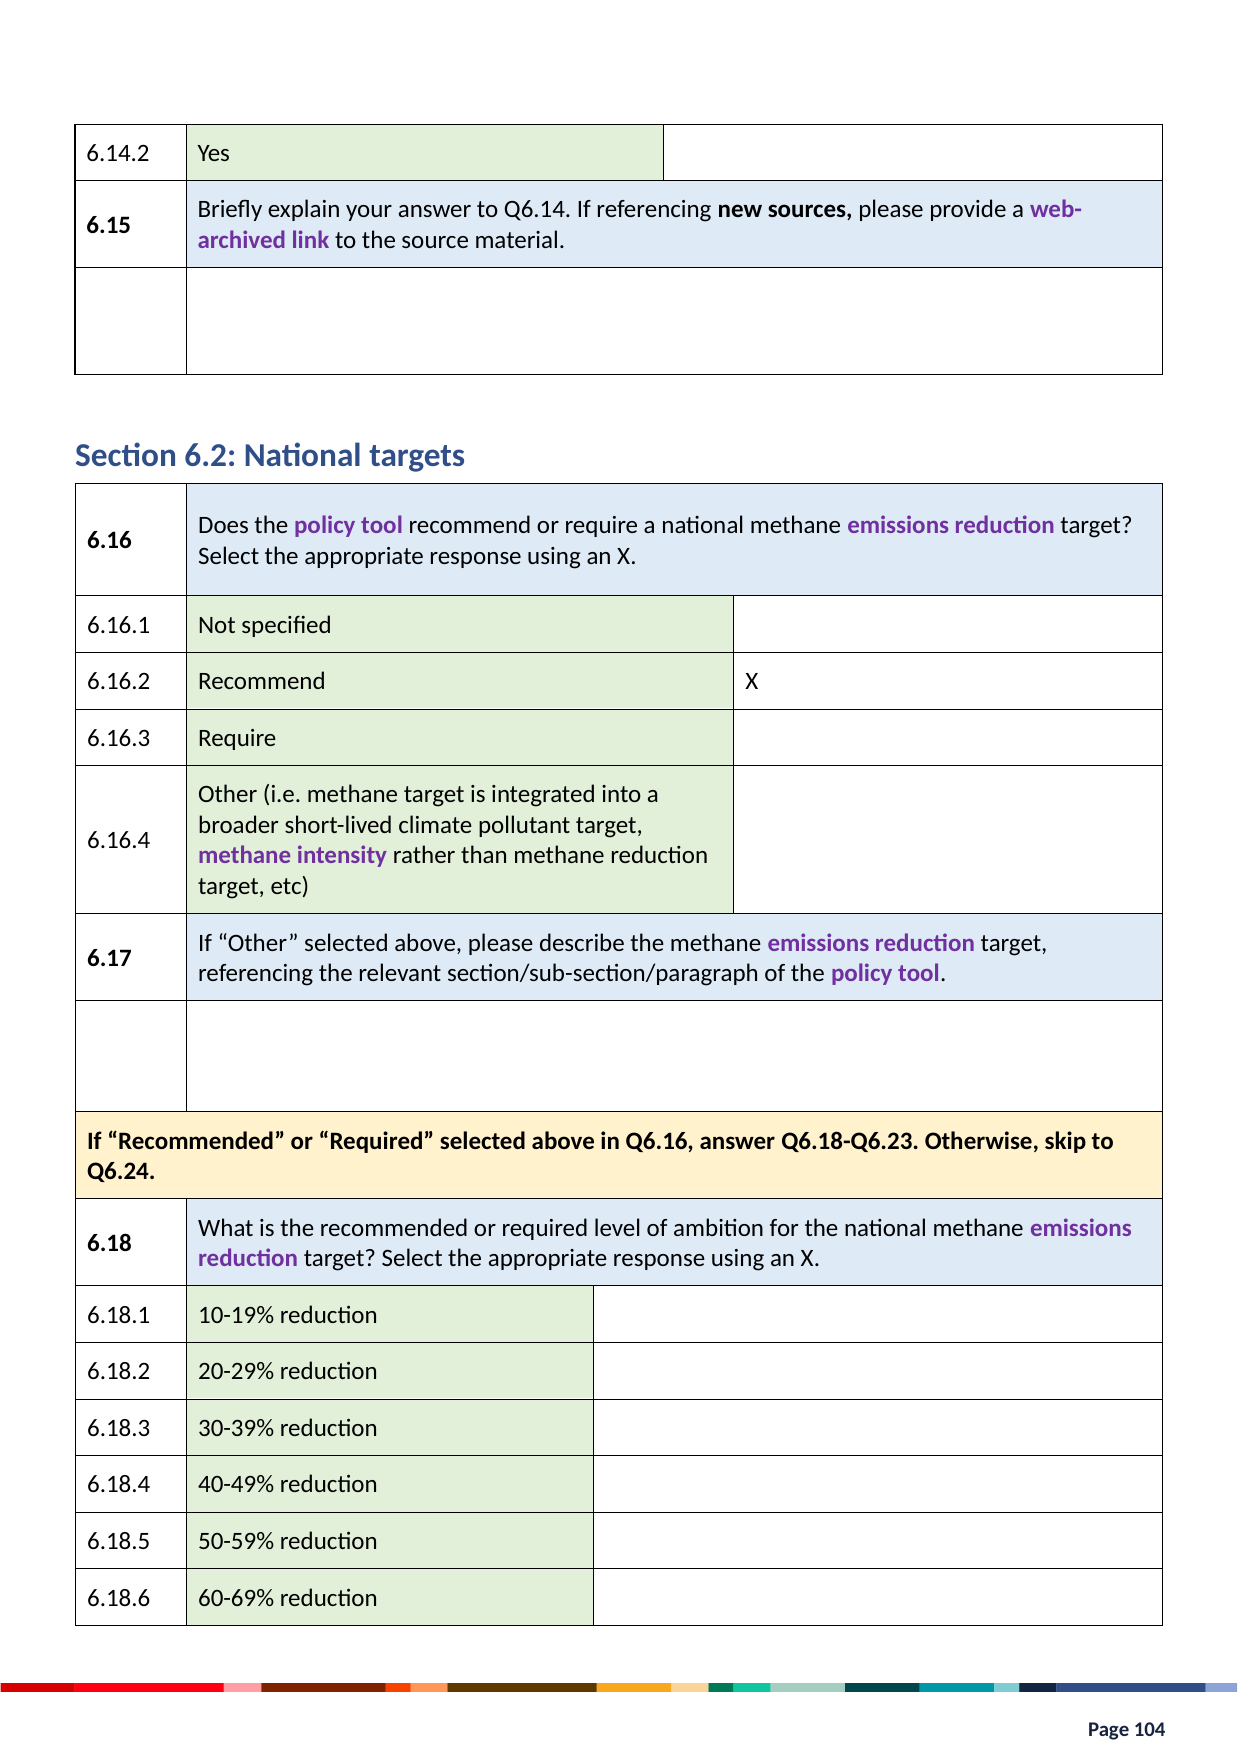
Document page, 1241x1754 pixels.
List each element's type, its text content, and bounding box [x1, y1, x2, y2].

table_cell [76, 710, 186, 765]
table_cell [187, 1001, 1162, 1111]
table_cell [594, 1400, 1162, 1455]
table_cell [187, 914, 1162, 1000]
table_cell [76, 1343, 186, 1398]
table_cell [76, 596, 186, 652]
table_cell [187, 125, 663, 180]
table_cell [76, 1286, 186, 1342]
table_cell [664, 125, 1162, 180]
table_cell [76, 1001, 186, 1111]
subtitle Section 6.2: National targets [75, 434, 1165, 475]
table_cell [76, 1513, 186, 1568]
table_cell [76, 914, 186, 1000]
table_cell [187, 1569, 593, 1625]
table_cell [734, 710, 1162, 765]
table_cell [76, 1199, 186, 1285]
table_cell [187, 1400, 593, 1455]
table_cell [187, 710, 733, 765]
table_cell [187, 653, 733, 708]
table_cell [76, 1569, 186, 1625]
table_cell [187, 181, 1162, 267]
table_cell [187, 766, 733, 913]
picture [0, 1683, 1236, 1692]
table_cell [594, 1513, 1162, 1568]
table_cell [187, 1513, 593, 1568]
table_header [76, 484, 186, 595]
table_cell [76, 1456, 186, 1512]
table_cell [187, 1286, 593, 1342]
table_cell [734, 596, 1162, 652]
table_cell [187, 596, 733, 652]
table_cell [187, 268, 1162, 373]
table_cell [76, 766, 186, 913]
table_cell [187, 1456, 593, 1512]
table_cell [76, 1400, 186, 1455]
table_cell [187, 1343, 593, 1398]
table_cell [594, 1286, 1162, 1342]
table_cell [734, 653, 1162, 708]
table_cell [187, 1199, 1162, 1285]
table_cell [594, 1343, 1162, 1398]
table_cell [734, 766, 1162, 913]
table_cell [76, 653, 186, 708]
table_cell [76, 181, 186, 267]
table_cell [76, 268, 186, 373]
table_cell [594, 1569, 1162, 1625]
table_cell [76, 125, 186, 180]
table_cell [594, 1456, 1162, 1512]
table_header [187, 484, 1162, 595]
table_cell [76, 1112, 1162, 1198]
